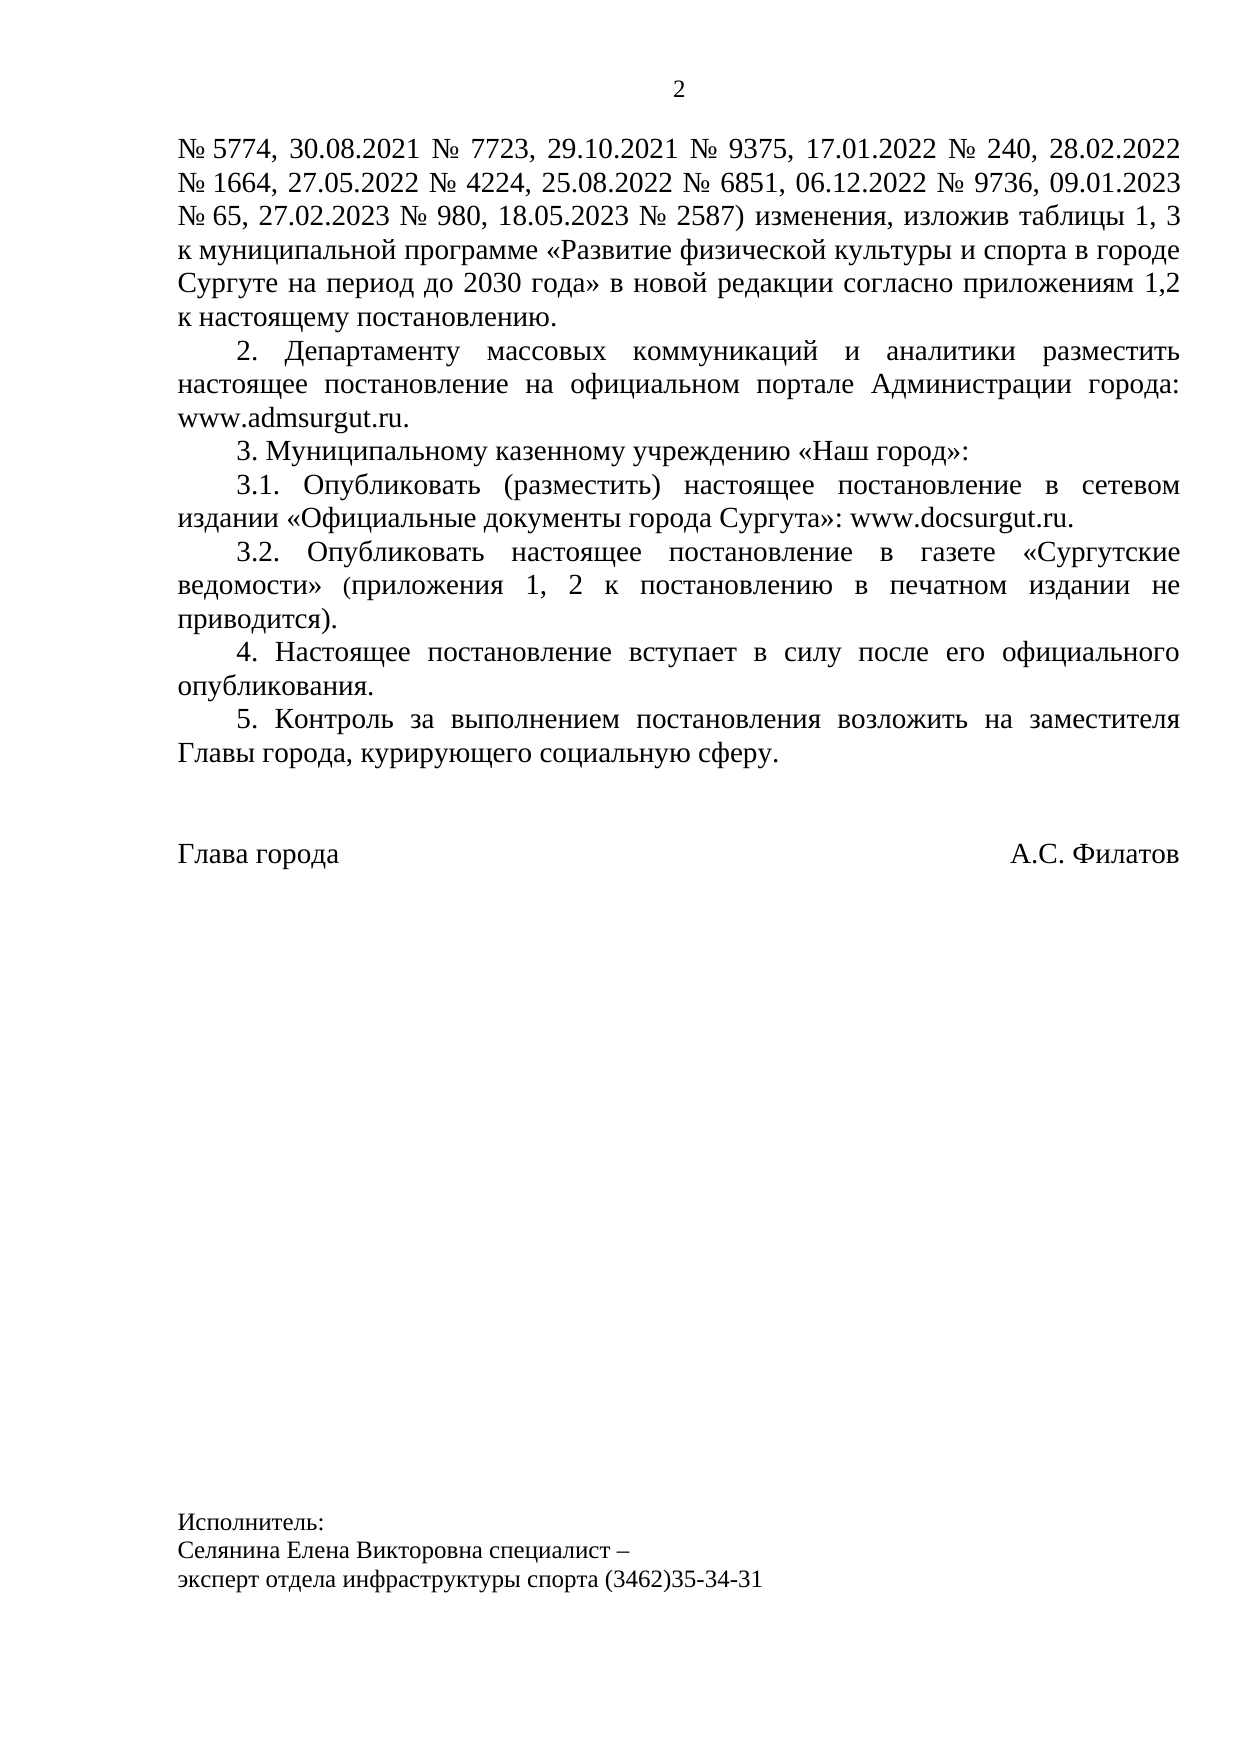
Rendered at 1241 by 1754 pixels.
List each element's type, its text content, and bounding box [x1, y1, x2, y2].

text Селянина Елена Викторовна специалист – [177, 1535, 1181, 1564]
text 3.1. Опубликовать (разместить) настоящее постановление в сетевом издании «Официальные документы города Сургута»: www.docsurgut.ru. [177, 467, 1181, 534]
text Исполнитель: [177, 1507, 1181, 1535]
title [177, 131, 1181, 333]
text 4. Настоящее постановление вступает в силу после его официального опубликования. [177, 634, 1181, 702]
title 2. Департаменту массовых коммуникаций и аналитики разместить настоящее постановление на официальном портале Администрации города: www.admsurgut.ru. [177, 333, 1181, 433]
text эксперт отдела инфраструктуры спорта (3462)35-34-31 [177, 1564, 1181, 1593]
text 5. Контроль за выполнением постановления возложить на заместителя Главы города, курирующего социальную сферу. [177, 702, 1181, 769]
text 3. Муниципальному казенному учреждению «Наш город»: [177, 433, 1181, 467]
text 3.2. Опубликовать настоящее постановление в газете «Сургутские ведомости» (приложения 1, 2 к постановлению в печатном издании не приводится). [177, 534, 1181, 634]
text Глава города А.С. Филатов [177, 836, 1181, 869]
